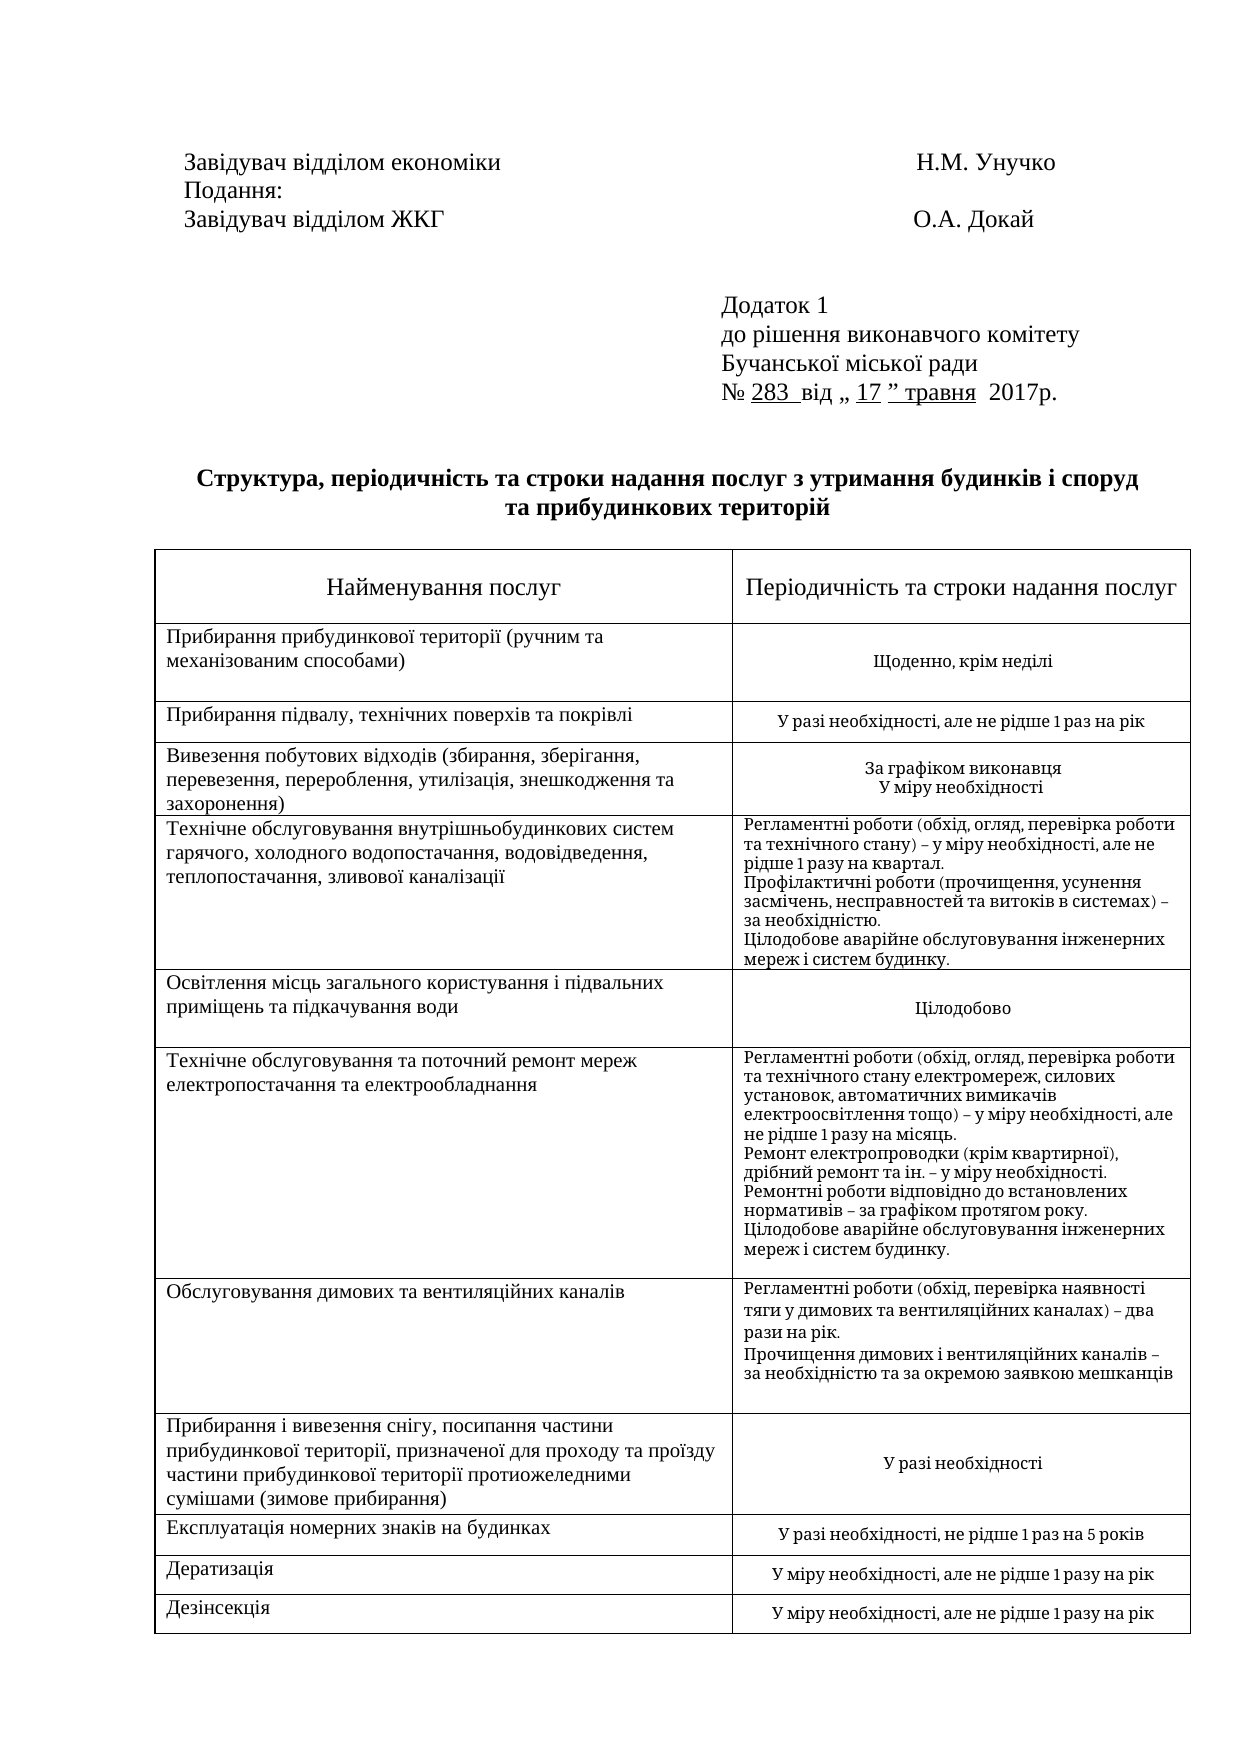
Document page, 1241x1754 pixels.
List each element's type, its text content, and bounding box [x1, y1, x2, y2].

table_cell У міру необхідності, але не рідше 1 разу на рік [733, 1556, 1190, 1594]
table_cell Регламентні роботи (обхід, перевірка наявності тяги у димових та вентиляційних каналах) – два рази на рік. Прочищення димових і вентиляційних каналів – за необхідністю та за окремою заявкою мешканців [733, 1279, 1190, 1412]
table_cell Обслуговування димових та вентиляційних каналів [156, 1279, 732, 1412]
table_cell Прибирання прибудинкової території (ручним та механізованим способами) [156, 624, 732, 701]
table_cell Технічне обслуговування та поточний ремонт мереж електропостачання та електрообладнання [156, 1048, 732, 1278]
text Бучанської міської ради [224, 348, 1105, 377]
table_cell Експлуатація номерних знаків на будинках [156, 1515, 732, 1554]
table_header Найменування послуг [156, 550, 732, 623]
table_cell Щоденно, крім неділі [733, 624, 1190, 701]
table_cell За графіком виконавця У міру необхідності [733, 743, 1190, 815]
table_cell У разі необхідності, не рідше 1 раз на 5 років [733, 1515, 1190, 1554]
text до рішення виконавчого комітету [224, 319, 1105, 348]
text Додаток 1 [224, 291, 1105, 319]
table_cell Дезінсекція [156, 1595, 732, 1633]
text № 283 від „ 17 ” травня 2017р. [224, 377, 1105, 406]
table_cell Цілодобово [733, 970, 1190, 1047]
table_cell У разі необхідності [733, 1414, 1190, 1514]
table_header Періодичність та строки надання послуг [733, 550, 1190, 623]
text Структура, періодичність та строки надання послуг з утримання будинків і споруд та прибудинкових територій [183, 463, 1152, 521]
text Завідувач відділом ЖКГ О.А. Докай [183, 204, 1152, 233]
table_cell У разі необхідності, але не рідше 1 раз на рік [733, 702, 1190, 742]
table_cell Освітлення місць загального користування і підвальних приміщень та підкачування води [156, 970, 732, 1047]
table_cell Прибирання підвалу, технічних поверхів та покрівлі [156, 702, 732, 742]
text Подання: [183, 176, 1152, 204]
table_cell Регламентні роботи (обхід, огляд, перевірка роботи та технічного стану електромереж, силових установок, автоматичних вимикачів електроосвітлення тощо) – у міру необхідності, але не рідше 1 разу на місяць. Ремонт електропроводки (крім квартирної), дрібний ремонт та ін. – у міру необхідності. Ремонтні роботи відповідно до встановлених нормативів – за графіком протягом року. Цілодобове аварійне обслуговування інженерних мереж і систем будинку. [733, 1048, 1190, 1278]
table_cell Технічне обслуговування внутрішньобудинкових систем гарячого, холодного водопостачання, водовідведення, теплопостачання, зливової каналізації [156, 816, 732, 969]
table_cell У міру необхідності, але не рідше 1 разу на рік [733, 1595, 1190, 1633]
table_cell Вивезення побутових відходів (збирання, зберігання, перевезення, перероблення, утилізація, знешкодження та захоронення) [156, 743, 732, 815]
text Завідувач відділом економіки Н.М. Унучко [177, 147, 1152, 176]
table_cell Прибирання і вивезення снігу, посипання частини прибудинкової території, призначеної для проходу та проїзду частини прибудинкової території протиожеледними сумішами (зимове прибирання) [156, 1414, 732, 1514]
table_cell Регламентні роботи (обхід, огляд, перевірка роботи та технічного стану) – у міру необхідності, але не рідше 1 разу на квартал. Профілактичні роботи (прочищення, усунення засмічень, несправностей та витоків в системах) – за необхідністю. Цілодобове аварійне обслуговування інженерних мереж і систем будинку. [733, 816, 1190, 969]
table_cell Дератизація [156, 1556, 732, 1594]
